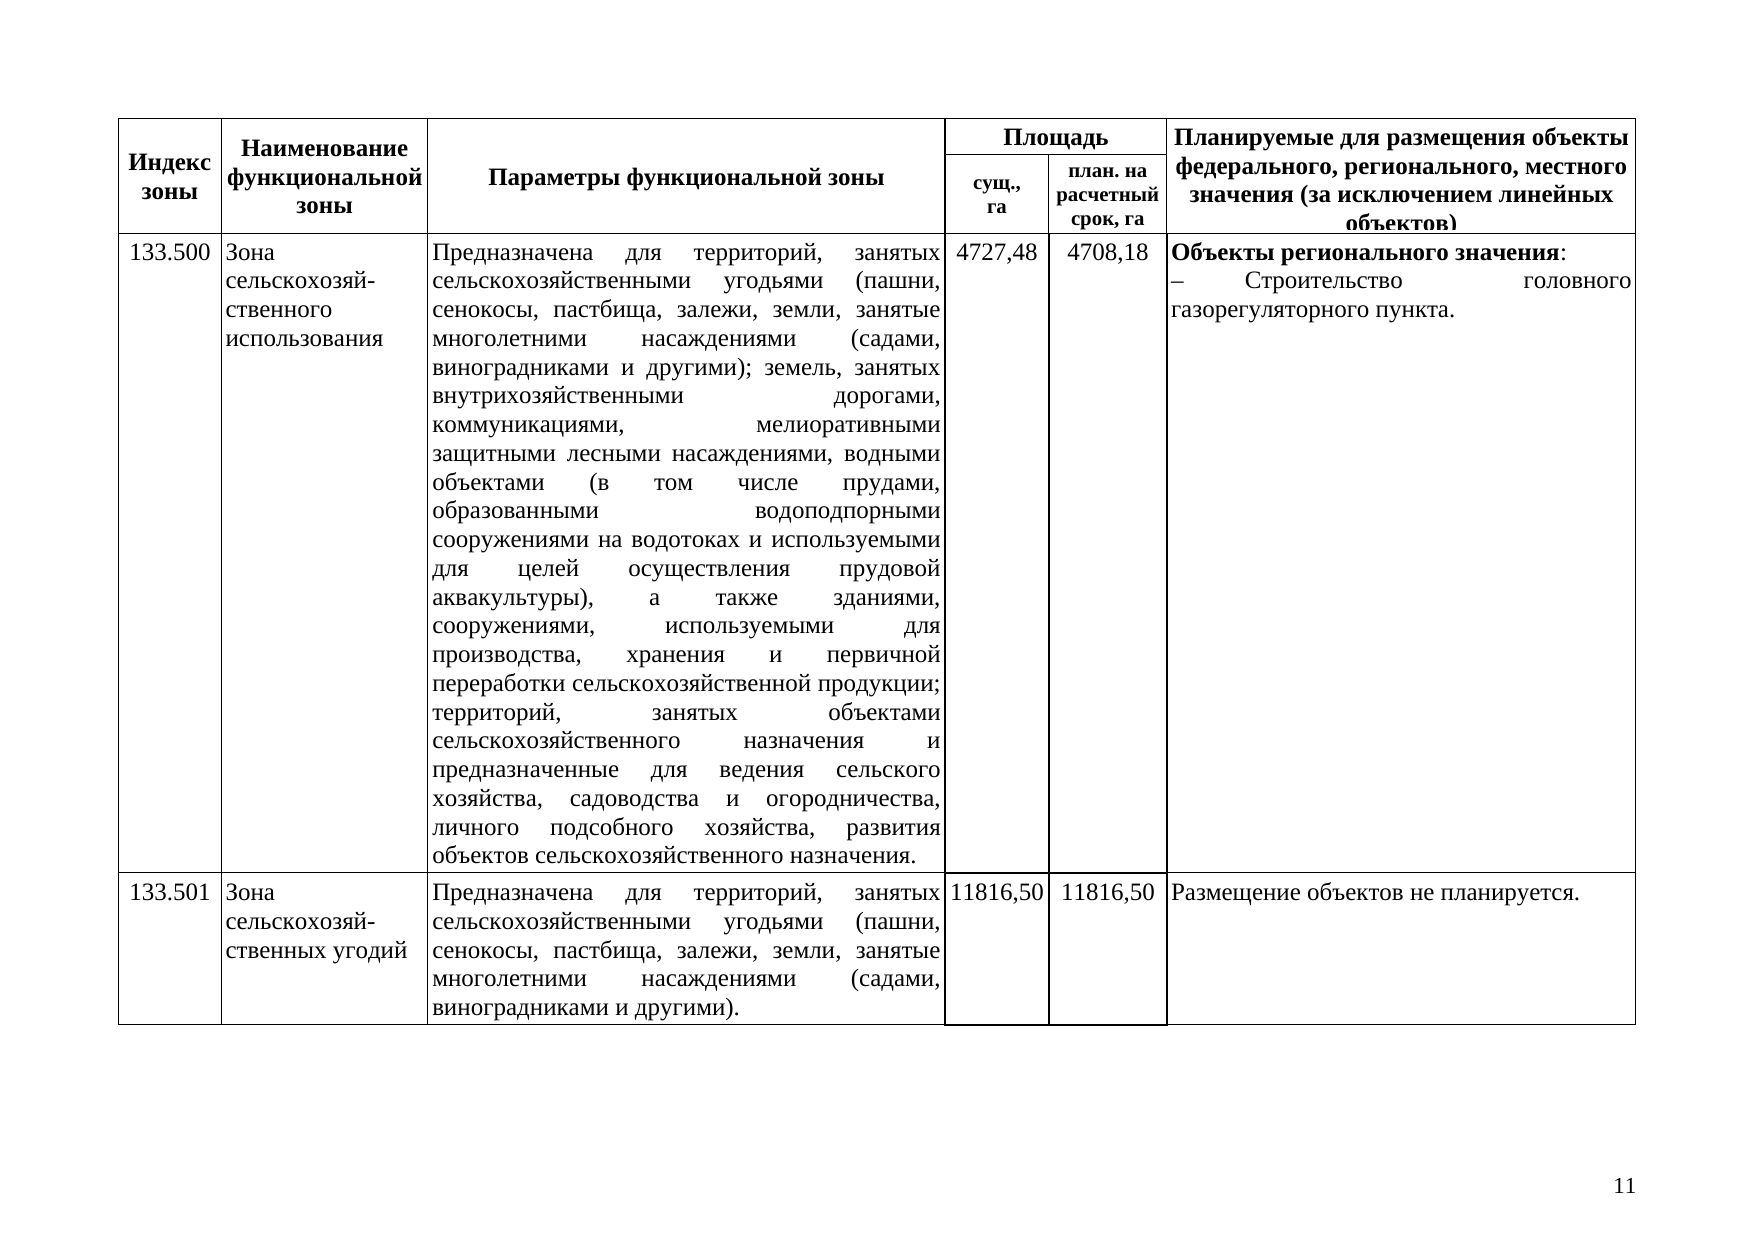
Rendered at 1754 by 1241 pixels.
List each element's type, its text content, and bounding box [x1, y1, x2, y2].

table_cell план. на расчетный срок, га [1049, 155, 1166, 233]
table_cell 11816,50 [946, 874, 1048, 1024]
table_cell сущ., га [946, 155, 1048, 233]
table_cell 133.500 [119, 234, 221, 872]
table_cell 4727,48 [946, 234, 1048, 872]
table_cell 11816,50 [1050, 874, 1166, 1024]
table_header Индекс зоны [119, 119, 221, 233]
table_cell Зона сельскохозяйственных угодий [222, 873, 427, 1024]
table_header Параметры функциональной зоны [428, 119, 944, 233]
table_header Площадь [946, 119, 1166, 154]
table_header Планируемые для размещения объекты федерального, регионального, местного значения (за исключением линейных объектов) [1167, 119, 1635, 233]
table_cell Объекты регионального значения: – Строительство головного газорегуляторного пункта. [1168, 234, 1635, 872]
table_cell Размещение объектов не планируется. [1168, 873, 1635, 1024]
table_cell Зона сельскохозяйственного использования [222, 234, 427, 872]
table_cell Предназначена для территорий, занятых сельскохозяйственными угодьями (пашни, сенокосы, пастбища, залежи, земли, занятые многолетними насаждениями (садами, виноградниками и другими); земель, занятых внутрихозяйственными дорогами, коммуникациями, мелиоративными защитными лесными насаждениями, водными объектами (в том числе прудами, образованными водоподпорными сооружениями на водотоках и используемыми для целей осуществления прудовой аквакультуры), а также зданиями, сооружениями, используемыми для производства, хранения и первичной переработки сельскохозяйственной продукции; территорий, занятых объектами сельскохозяйственного назначения и предназначенные для ведения сельского хозяйства, садоводства и огородничества, личного подсобного хозяйства, развития объектов сельскохозяйственного назначения. [428, 234, 944, 872]
table_cell 133.501 [119, 873, 221, 1024]
table_header Наименование функциональной зоны [222, 119, 427, 233]
table_cell 4708,18 [1050, 234, 1166, 872]
table_cell Предназначена для территорий, занятых сельскохозяйственными угодьями (пашни, сенокосы, пастбища, залежи, земли, занятые многолетними насаждениями (садами, виноградниками и другими). [428, 873, 944, 1024]
